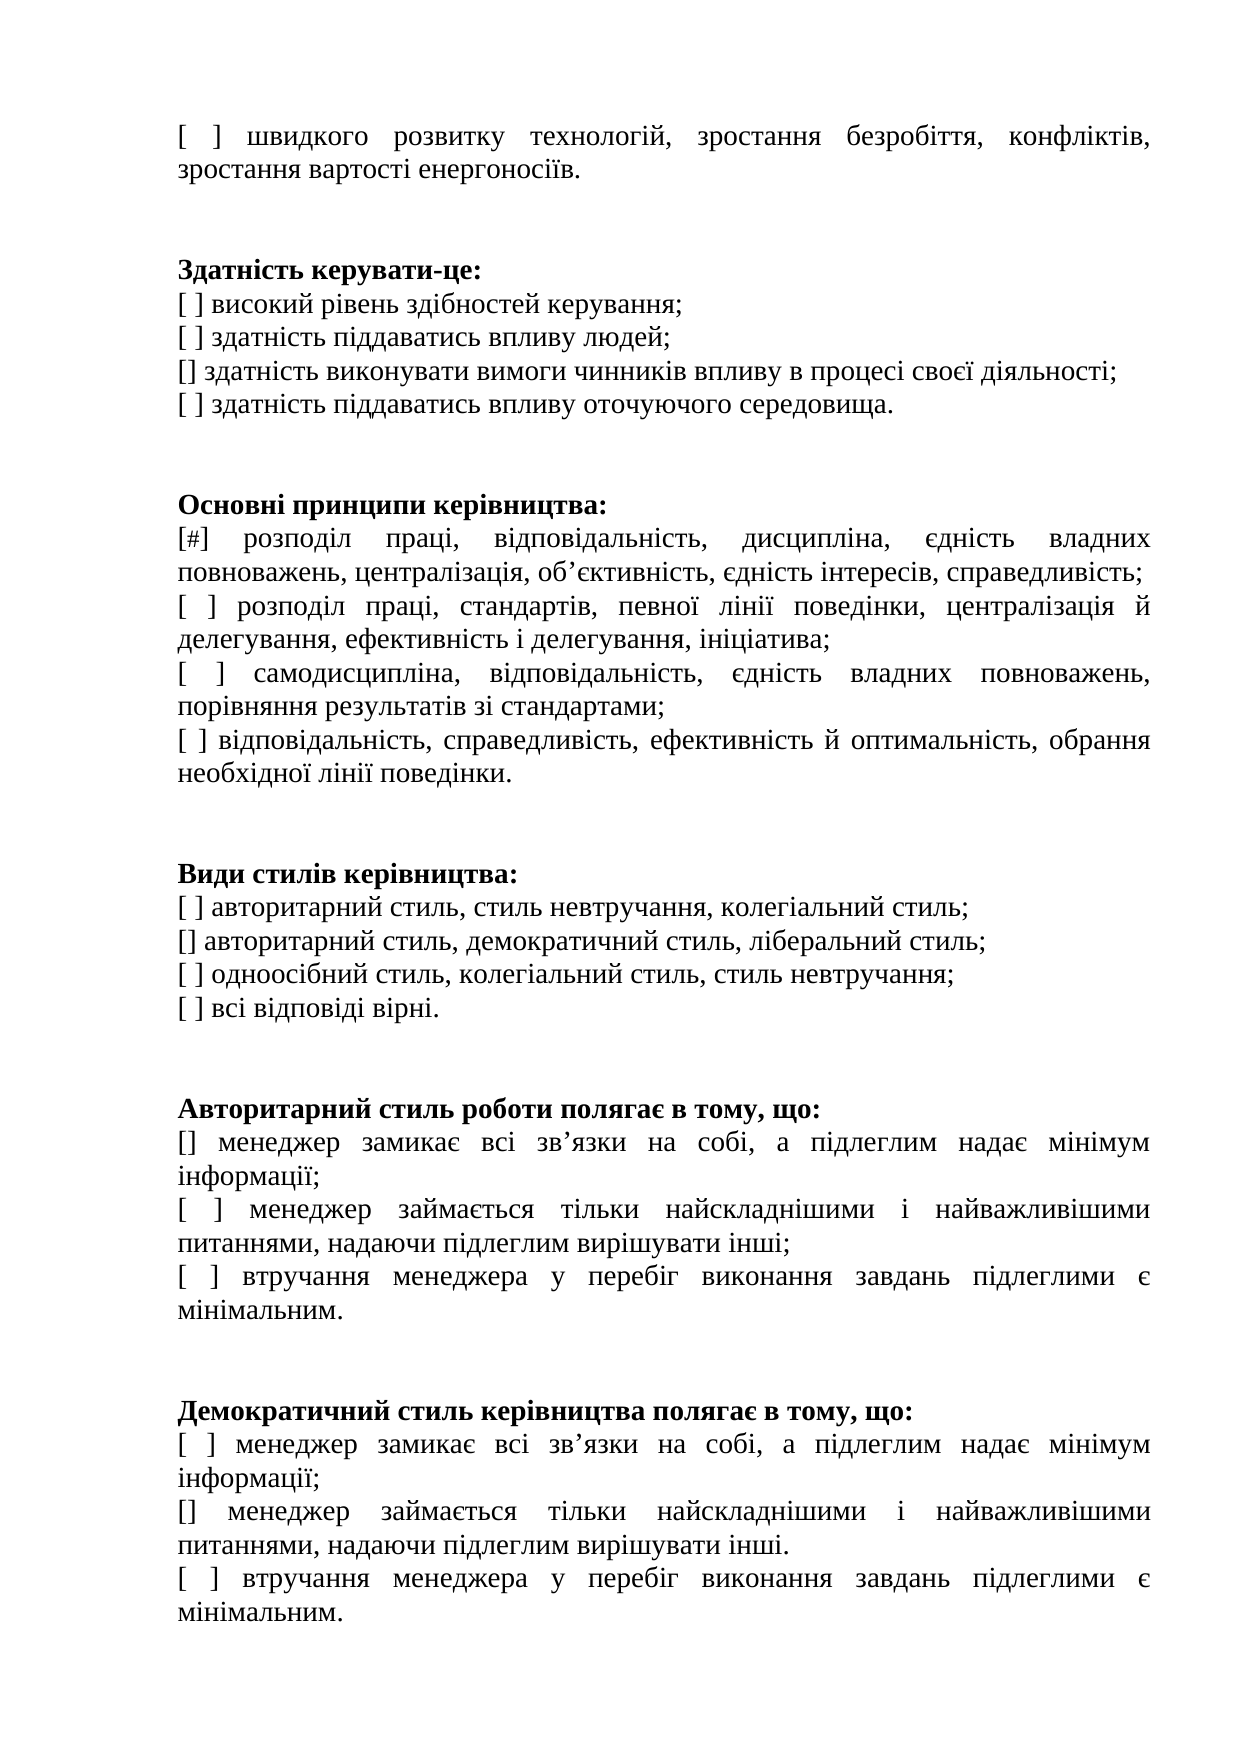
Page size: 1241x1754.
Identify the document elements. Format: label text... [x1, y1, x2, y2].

text [#] розподіл праці, відповідальність, дисципліна, єдність владних повноважень, централізація, об’єктивність, єдність інтересів, справедливість; [177, 521, 1152, 588]
text [ ] відповідальність, справедливість, ефективність й оптимальність, обрання необхідної лінії поведінки. [177, 722, 1152, 789]
text [] авторитарний стиль, демократичний стиль, ліберальний стиль; [177, 923, 1152, 957]
text [ ] самодисципліна, відповідальність, єдність владних повноважень, порівняння результатів зі стандартами; [177, 655, 1152, 722]
text [ ] здатність піддаватись впливу людей; [177, 319, 1152, 353]
text [ ] авторитарний стиль, стиль невтручання, колегіальний стиль; [177, 889, 1152, 923]
text [ ] всі відповіді вірні. [177, 990, 1152, 1024]
text [] менеджер замикає всі зв’язки на собі, а підлеглим надає мінімум інформації; [177, 1124, 1152, 1191]
text Демократичний стиль керівництва полягає в тому, що: [177, 1393, 1152, 1426]
text [ ] втручання менеджера у перебіг виконання завдань підлеглими є мінімальним. [177, 1258, 1152, 1326]
text [ ] здатність піддаватись впливу оточуючого середовища. [177, 386, 1152, 420]
text Здатність керувати-це: [177, 252, 1152, 286]
text Види стилів керівництва: [177, 856, 1152, 889]
text [] здатність виконувати вимоги чинників впливу в процесі своєї діяльності; [177, 353, 1152, 386]
text [ ] втручання менеджера у перебіг виконання завдань підлеглими є мінімальним. [177, 1560, 1152, 1627]
text Основні принципи керівництва: [177, 487, 1152, 521]
text [ ] високий рівень здібностей керування; [177, 286, 1152, 319]
text Авторитарний стиль роботи полягає в тому, що: [177, 1091, 1152, 1124]
text [ ] розподіл праці, стандартів, певної лінії поведінки, централізація й делегування, ефективність і делегування, ініціатива; [177, 588, 1152, 655]
text [] менеджер займається тільки найскладнішими і найважливішими питаннями, надаючи підлеглим вирішувати інші. [177, 1493, 1152, 1560]
text [ ] одноосібний стиль, колегіальний стиль, стиль невтручання; [177, 957, 1152, 990]
text [ ] менеджер займається тільки найскладнішими і найважливішими питаннями, надаючи підлеглим вирішувати інші; [177, 1191, 1152, 1258]
text [ ] швидкого розвитку технологій, зростання безробіття, конфліктів, зростання вартості енергоносіїв. [177, 118, 1152, 185]
text [ ] менеджер замикає всі зв’язки на собі, а підлеглим надає мінімум інформації; [177, 1426, 1152, 1493]
